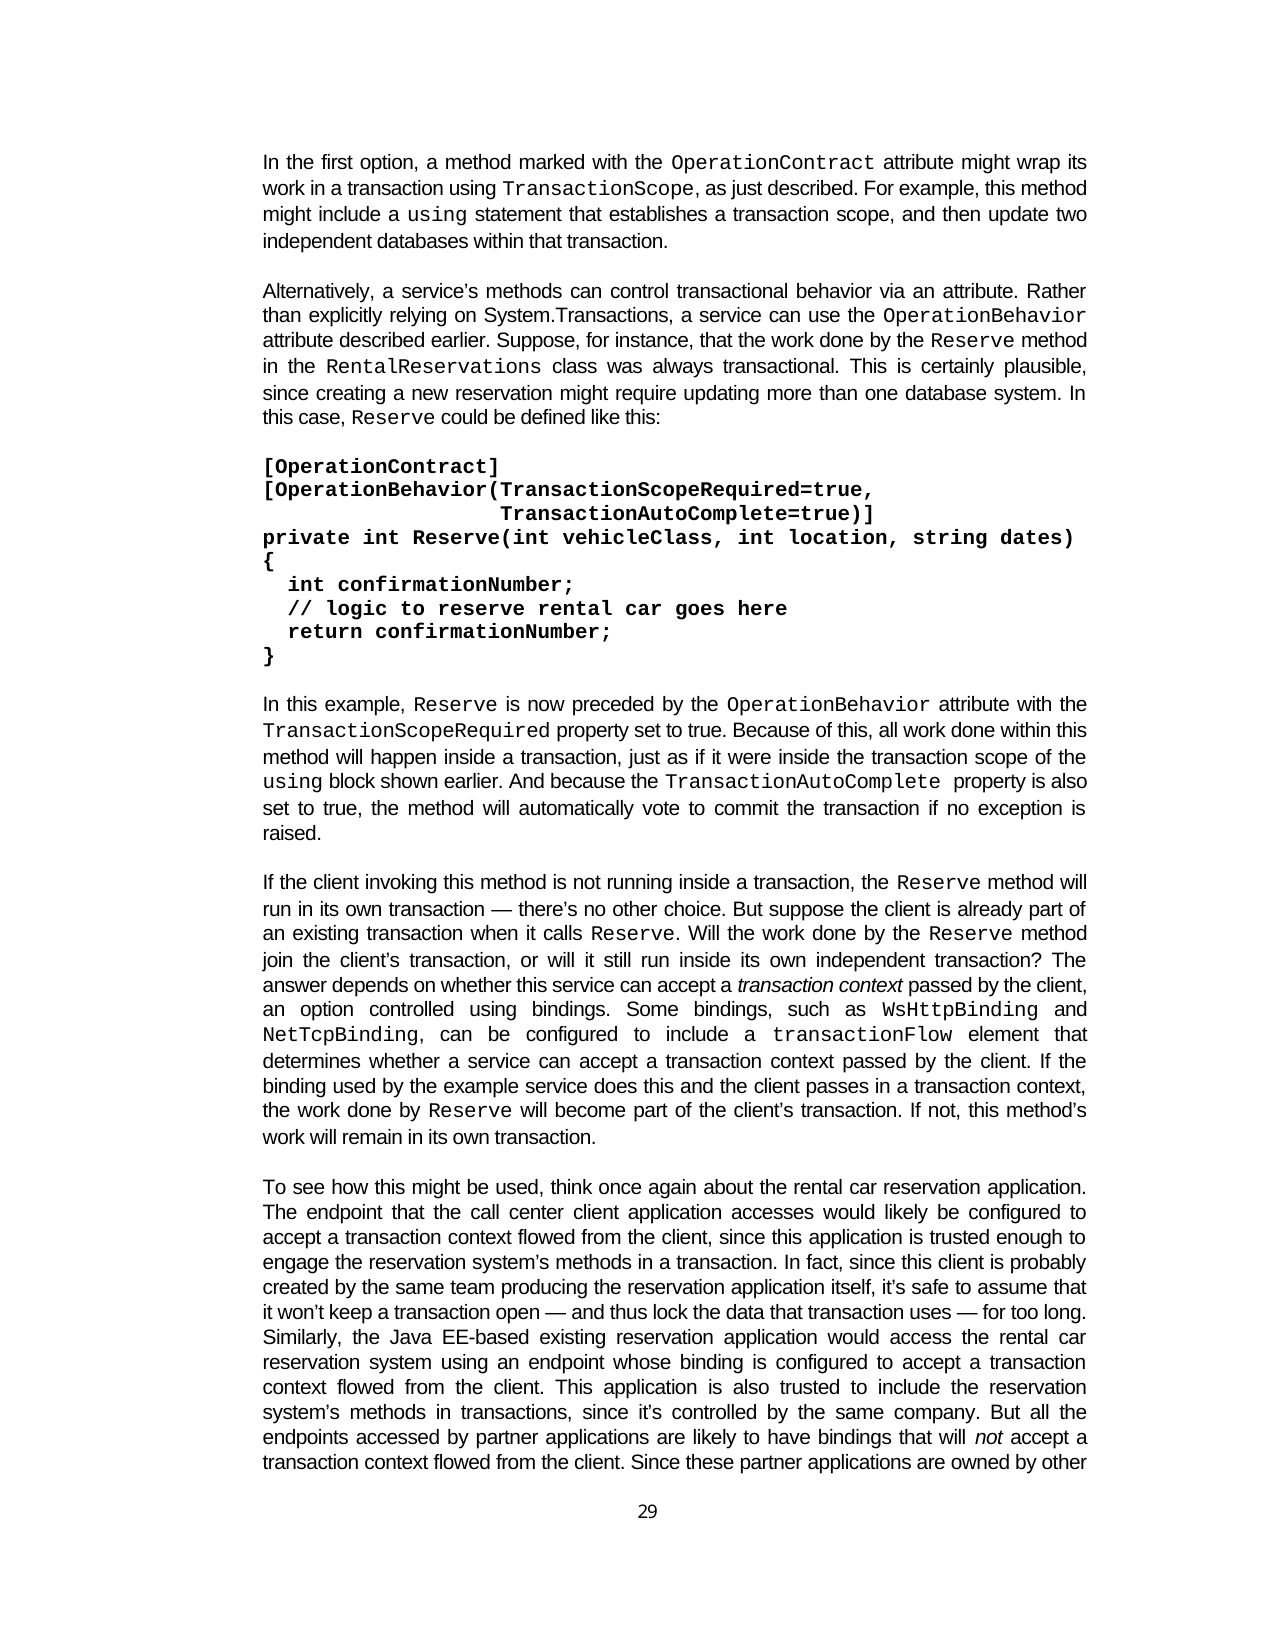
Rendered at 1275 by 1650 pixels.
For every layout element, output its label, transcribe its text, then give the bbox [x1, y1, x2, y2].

text Alternatively, a service’s methods can control transactional behavior via an attribute. Rather than explicitly relying on System.Transactions, a service can use the OperationBehavior attribute described earlier. Suppose, for instance, that the work done by the Reserve method in the RentalReservations class was always transactional. This is certainly plausible, since creating a new reservation might require updating more than one database system. In this case, Reserve could be defined like this: [262, 277, 1087, 431]
text private int Reserve(int vehicleClass, int location, string dates) [262, 527, 1087, 550]
text In this example, Reserve is now preceded by the OperationBehavior attribute with the TransactionScopeRequired property set to true. Because of this, all work done within this method will happen inside a transaction, just as if it were inside the transaction scope of the using block shown earlier. And because the TransactionAutoComplete property is also set to true, the method will automatically vote to commit the transaction if no exception is raised. [262, 692, 1087, 845]
text } [262, 645, 1087, 669]
text If the client invoking this method is not running inside a transaction, the Reserve method will run in its own transaction — there’s no other choice. But suppose the client is already part of an existing transaction when it calls Reserve. Will the work done by the Reserve method join the client’s transaction, or will it still run inside its own independent transaction? The answer depends on whether this service can accept a transaction context passed by the client, an option controlled using bindings. Some bindings, such as WsHttpBinding and NetTcpBinding, can be configured to include a transactionFlow element that determines whether a service can accept a transaction context passed by the client. If the binding used by the example service does this and the client passes in a transaction context, the work done by Reserve will become part of the client’s transaction. If not, this method’s work will remain in its own transaction. [262, 870, 1087, 1149]
text // logic to reserve rental car goes here [262, 598, 1087, 621]
text return confirmationNumber; [262, 621, 1087, 645]
text TransactionAutoComplete=true)] [262, 503, 1087, 527]
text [262, 150, 1087, 252]
text [OperationBehavior(TransactionScopeRequired=true, [262, 479, 1087, 503]
text { [262, 550, 1087, 574]
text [262, 1174, 1087, 1474]
text int confirmationNumber; [262, 574, 1087, 598]
text [OperationContract] [262, 456, 1087, 479]
